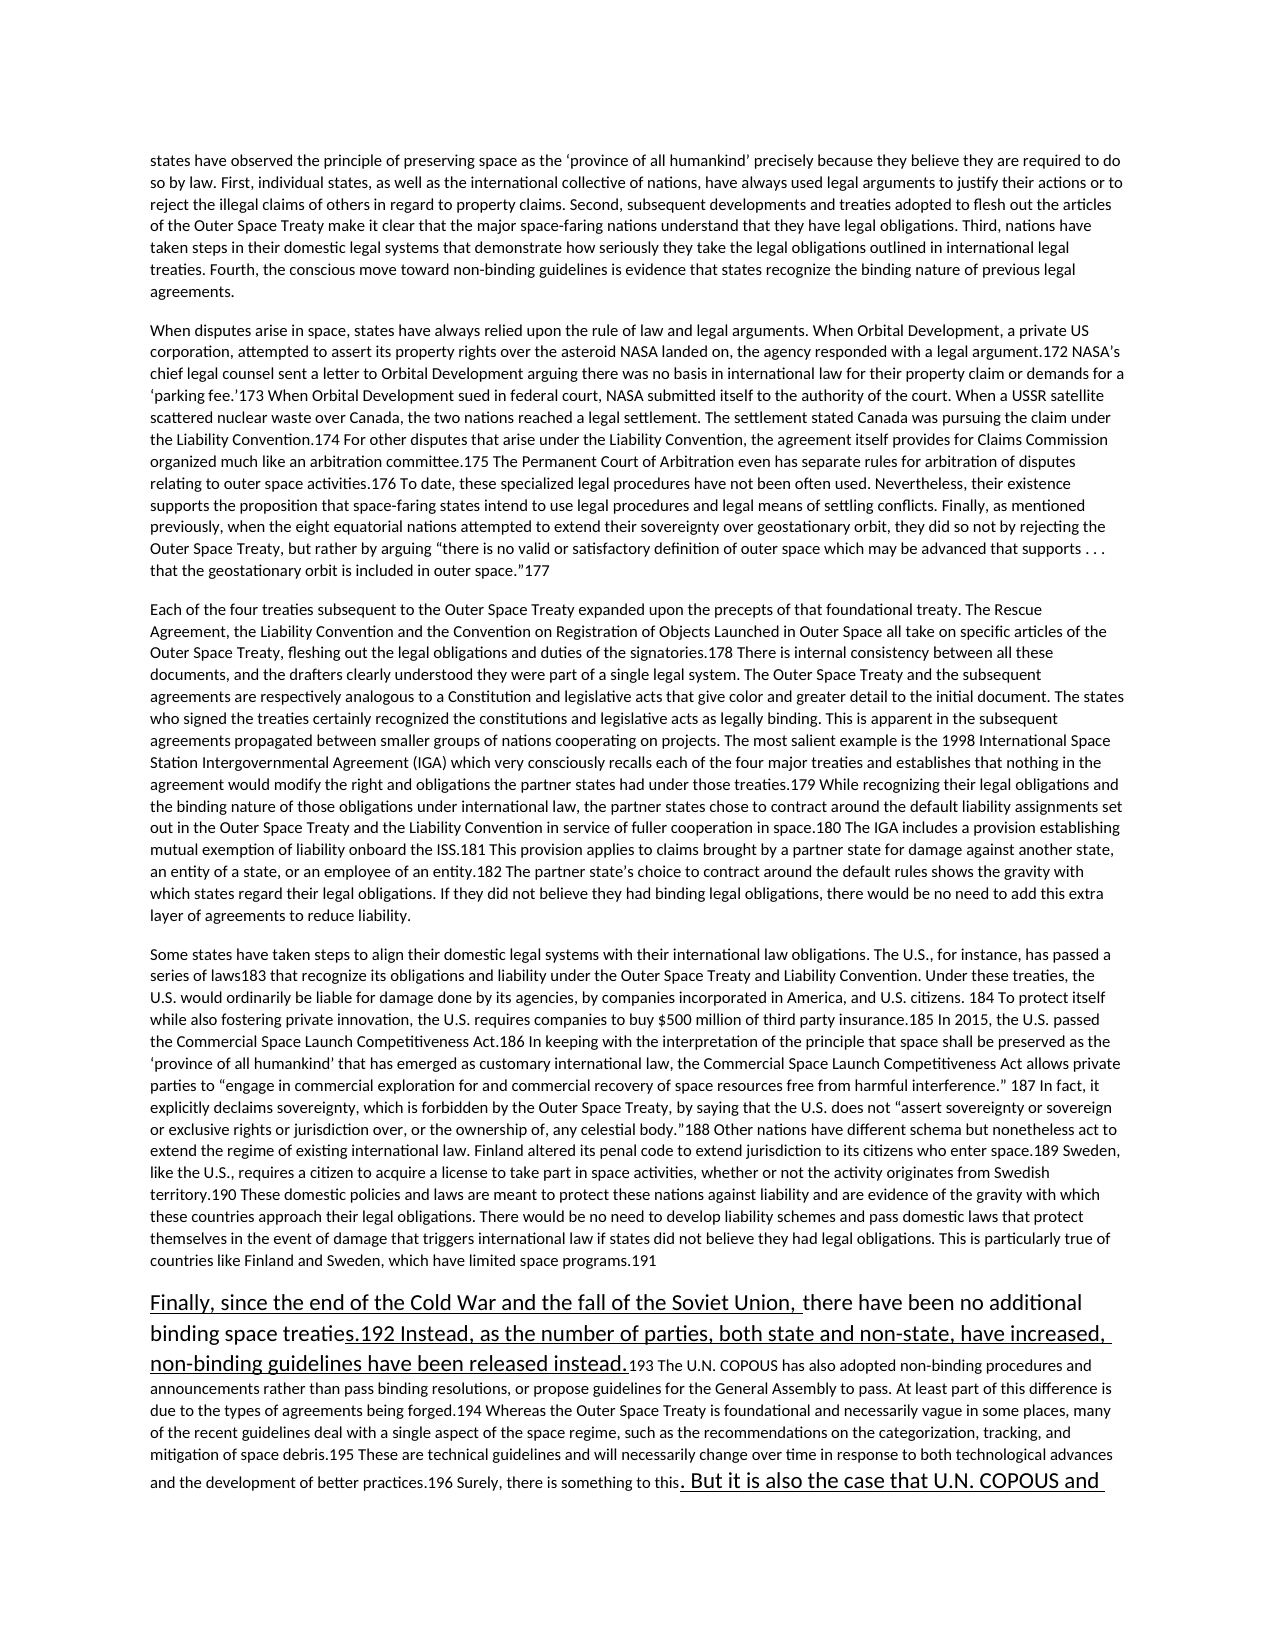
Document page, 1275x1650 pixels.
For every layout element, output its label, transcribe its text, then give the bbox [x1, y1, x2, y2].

text Each of the four treaties subsequent to the Outer Space Treaty expanded upon the precepts of that foundational treaty. The Rescue Agreement, the Liability Convention and the Convention on Registration of Objects Launched in Outer Space all take on specific articles of the Outer Space Treaty, fleshing out the legal obligations and duties of the signatories.178 There is internal consistency between all these documents, and the drafters clearly understood they were part of a single legal system. The Outer Space Treaty and the subsequent agreements are respectively analogous to a Constitution and legislative acts that give color and greater detail to the initial document. The states who signed the treaties certainly recognized the constitutions and legislative acts as legally binding. This is apparent in the subsequent agreements propagated between smaller groups of nations cooperating on projects. The most salient example is the 1998 International Space Station Intergovernmental Agreement (IGA) which very consciously recalls each of the four major treaties and establishes that nothing in the agreement would modify the right and obligations the partner states had under those treaties.179 While recognizing their legal obligations and the binding nature of those obligations under international law, the partner states chose to contract around the default liability assignments set out in the Outer Space Treaty and the Liability Convention in service of fuller cooperation in space.180 The IGA includes a provision establishing mutual exemption of liability onboard the ISS.181 This provision applies to claims brought by a partner state for damage against another state, an entity of a state, or an employee of an entity.182 The partner state’s choice to contract around the default rules shows the gravity with which states regard their legal obligations. If they did not believe they had binding legal obligations, there would be no need to add this extra layer of agreements to reduce liability. [150, 599, 1125, 926]
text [150, 1288, 1125, 1495]
text When disputes arise in space, states have always relied upon the rule of law and legal arguments. When Orbital Development, a private US corporation, attempted to assert its property rights over the asteroid NASA landed on, the agency responded with a legal argument.172 NASA’s chief legal counsel sent a letter to Orbital Development arguing there was no basis in international law for their property claim or demands for a ‘parking fee.’173 When Orbital Development sued in federal court, NASA submitted itself to the authority of the court. When a USSR satellite scattered nuclear waste over Canada, the two nations reached a legal settlement. The settlement stated Canada was pursuing the claim under the Liability Convention.174 For other disputes that arise under the Liability Convention, the agreement itself provides for Claims Commission organized much like an arbitration committee.175 The Permanent Court of Arbitration even has separate rules for arbitration of disputes relating to outer space activities.176 To date, these specialized legal procedures have not been often used. Nevertheless, their existence supports the proposition that space-faring states intend to use legal procedures and legal means of settling conflicts. Finally, as mentioned previously, when the eight equatorial nations attempted to extend their sovereignty over geostationary orbit, they did so not by rejecting the Outer Space Treaty, but rather by arguing “there is no valid or satisfactory definition of outer space which may be advanced that supports . . . that the geostationary orbit is included in outer space.”177 [150, 320, 1125, 581]
text Some states have taken steps to align their domestic legal systems with their international law obligations. The U.S., for instance, has passed a series of laws183 that recognize its obligations and liability under the Outer Space Treaty and Liability Convention. Under these treaties, the U.S. would ordinarily be liable for damage done by its agencies, by companies incorporated in America, and U.S. citizens. 184 To protect itself while also fostering private innovation, the U.S. requires companies to buy $500 million of third party insurance.185 In 2015, the U.S. passed the Commercial Space Launch Competitiveness Act.186 In keeping with the interpretation of the principle that space shall be preserved as the ‘province of all humankind’ that has emerged as customary international law, the Commercial Space Launch Competitiveness Act allows private parties to “engage in commercial exploration for and commercial recovery of space resources free from harmful interference.” 187 In fact, it explicitly declaims sovereignty, which is forbidden by the Outer Space Treaty, by saying that the U.S. does not “assert sovereignty or sovereign or exclusive rights or jurisdiction over, or the ownership of, any celestial body.”188 Other nations have different schema but nonetheless act to extend the regime of existing international law. Finland altered its penal code to extend jurisdiction to its citizens who enter space.189 Sweden, like the U.S., requires a citizen to acquire a license to take part in space activities, whether or not the activity originates from Swedish territory.190 These domestic policies and laws are meant to protect these nations against liability and are evidence of the gravity with which these countries approach their legal obligations. There would be no need to develop liability schemes and pass domestic laws that protect themselves in the event of damage that triggers international law if states did not believe they had legal obligations. This is particularly true of countries like Finland and Sweden, which have limited space programs.191 [150, 944, 1125, 1270]
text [150, 150, 1125, 302]
